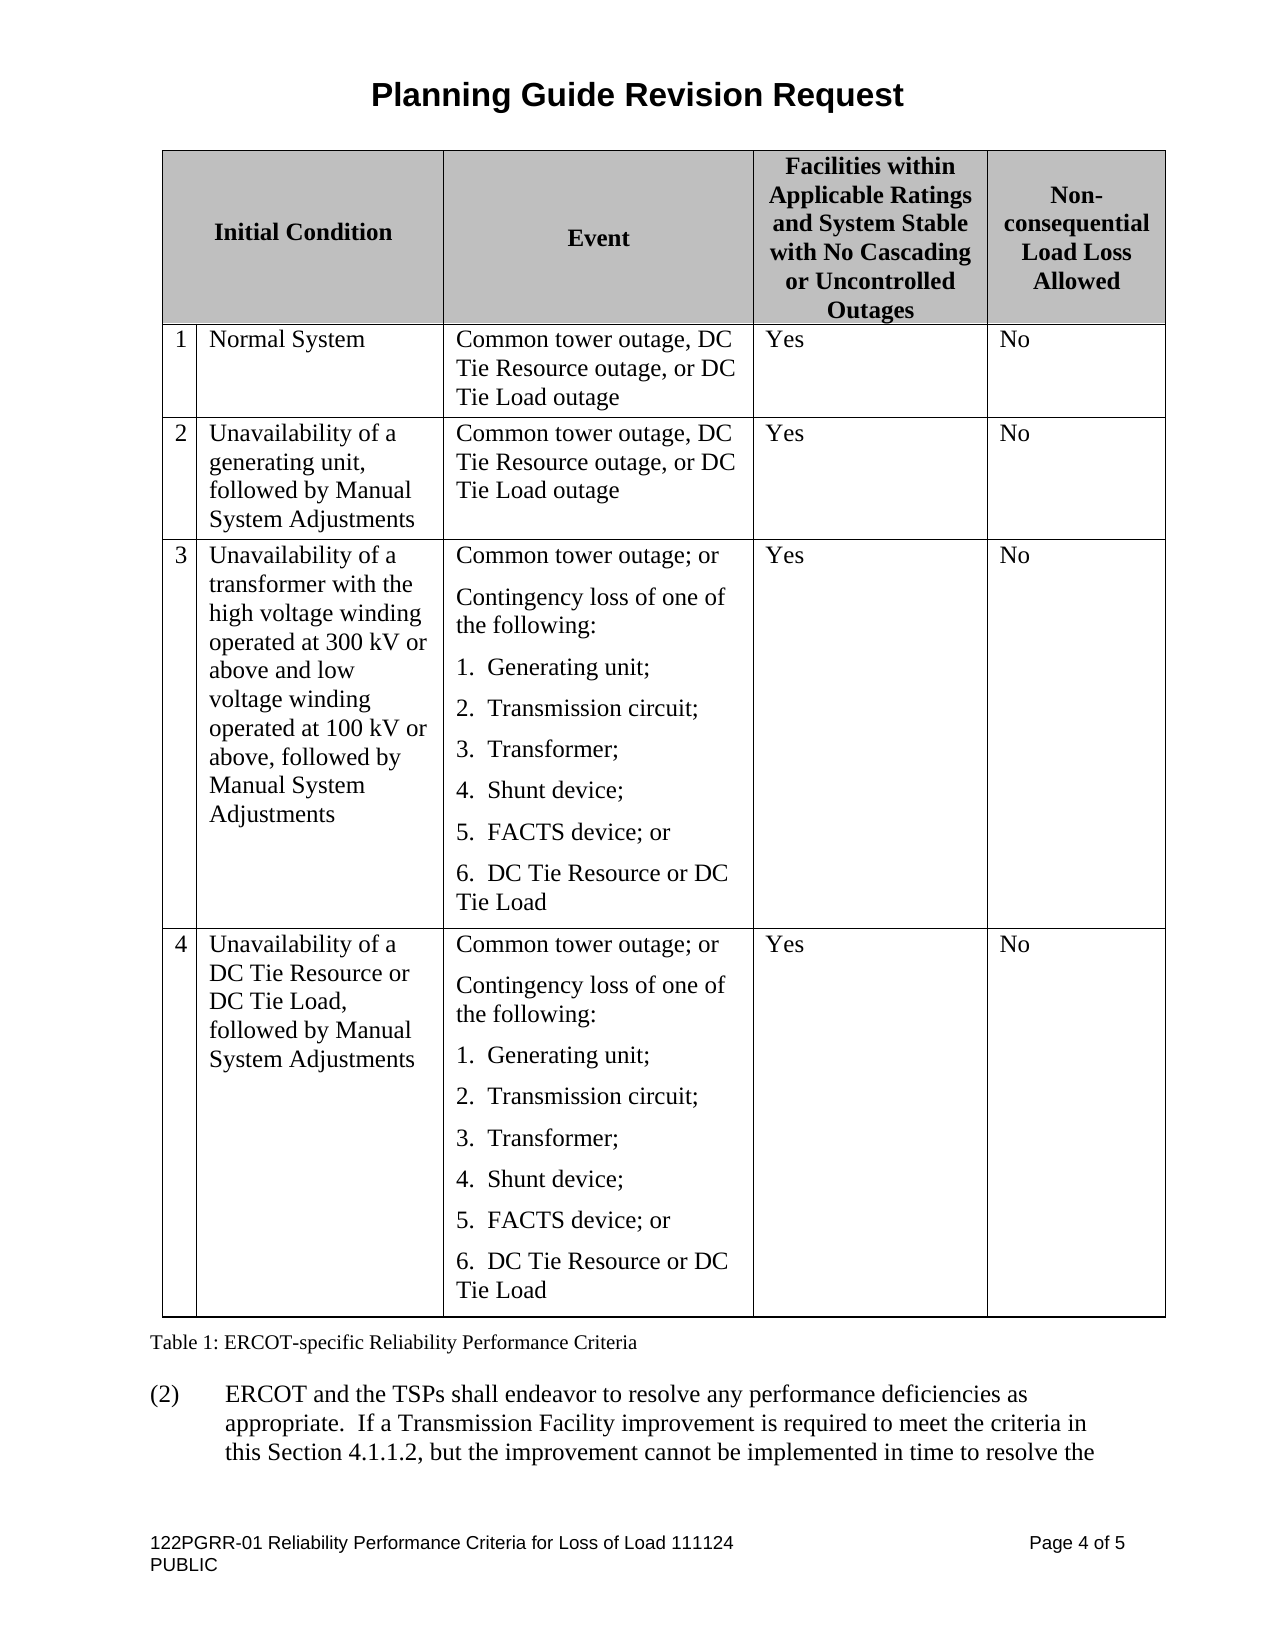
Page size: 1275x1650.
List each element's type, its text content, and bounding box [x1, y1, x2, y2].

table_cell Yes [754, 540, 987, 928]
table_cell 4 [163, 929, 196, 1316]
table_cell Common tower outage; or Contingency loss of one of the following: 1. Generating unit; 2. Transmission circuit; 3. Transformer; 4. Shunt device; 5. FACTS device; or 6. DC Tie Resource or DC Tie Load [444, 540, 753, 928]
table_cell Unavailability of a DC Tie Resource or DC Tie Load, followed by Manual System Adjustments [197, 929, 443, 1316]
table_header Initial Condition [163, 151, 443, 323]
table_cell Normal System [197, 325, 443, 417]
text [150, 1379, 1125, 1465]
table_cell 3 [163, 540, 196, 928]
table_header Facilities within Applicable Ratings and System Stable with No Cascading or Uncontrolled Outages [754, 151, 987, 323]
table_cell Unavailability of a generating unit, followed by Manual System Adjustments [197, 418, 443, 539]
table_cell Yes [754, 418, 987, 539]
table_cell Common tower outage, DC Tie Resource outage, or DC Tie Load outage [444, 325, 753, 417]
table_cell Common tower outage; or Contingency loss of one of the following: 1. Generating unit; 2. Transmission circuit; 3. Transformer; 4. Shunt device; 5. FACTS device; or 6. DC Tie Resource or DC Tie Load [444, 929, 753, 1316]
table_header Event [444, 151, 753, 323]
table_header Non-consequential Load Loss Allowed [988, 151, 1165, 323]
table_cell Yes [754, 929, 987, 1316]
table_cell No [988, 540, 1165, 928]
text Table 1: ERCOT-specific Reliability Performance Criteria [150, 1330, 1125, 1354]
table_cell No [988, 929, 1165, 1316]
table_cell 1 [163, 325, 196, 417]
table_cell Yes [754, 325, 987, 417]
table_cell No [988, 325, 1165, 417]
table_cell 2 [163, 418, 196, 539]
table_cell No [988, 418, 1165, 539]
table_cell Unavailability of a transformer with the high voltage winding operated at 300 kV or above and low voltage winding operated at 100 kV or above, followed by Manual System Adjustments [197, 540, 443, 928]
table_cell Common tower outage, DC Tie Resource outage, or DC Tie Load outage [444, 418, 753, 539]
